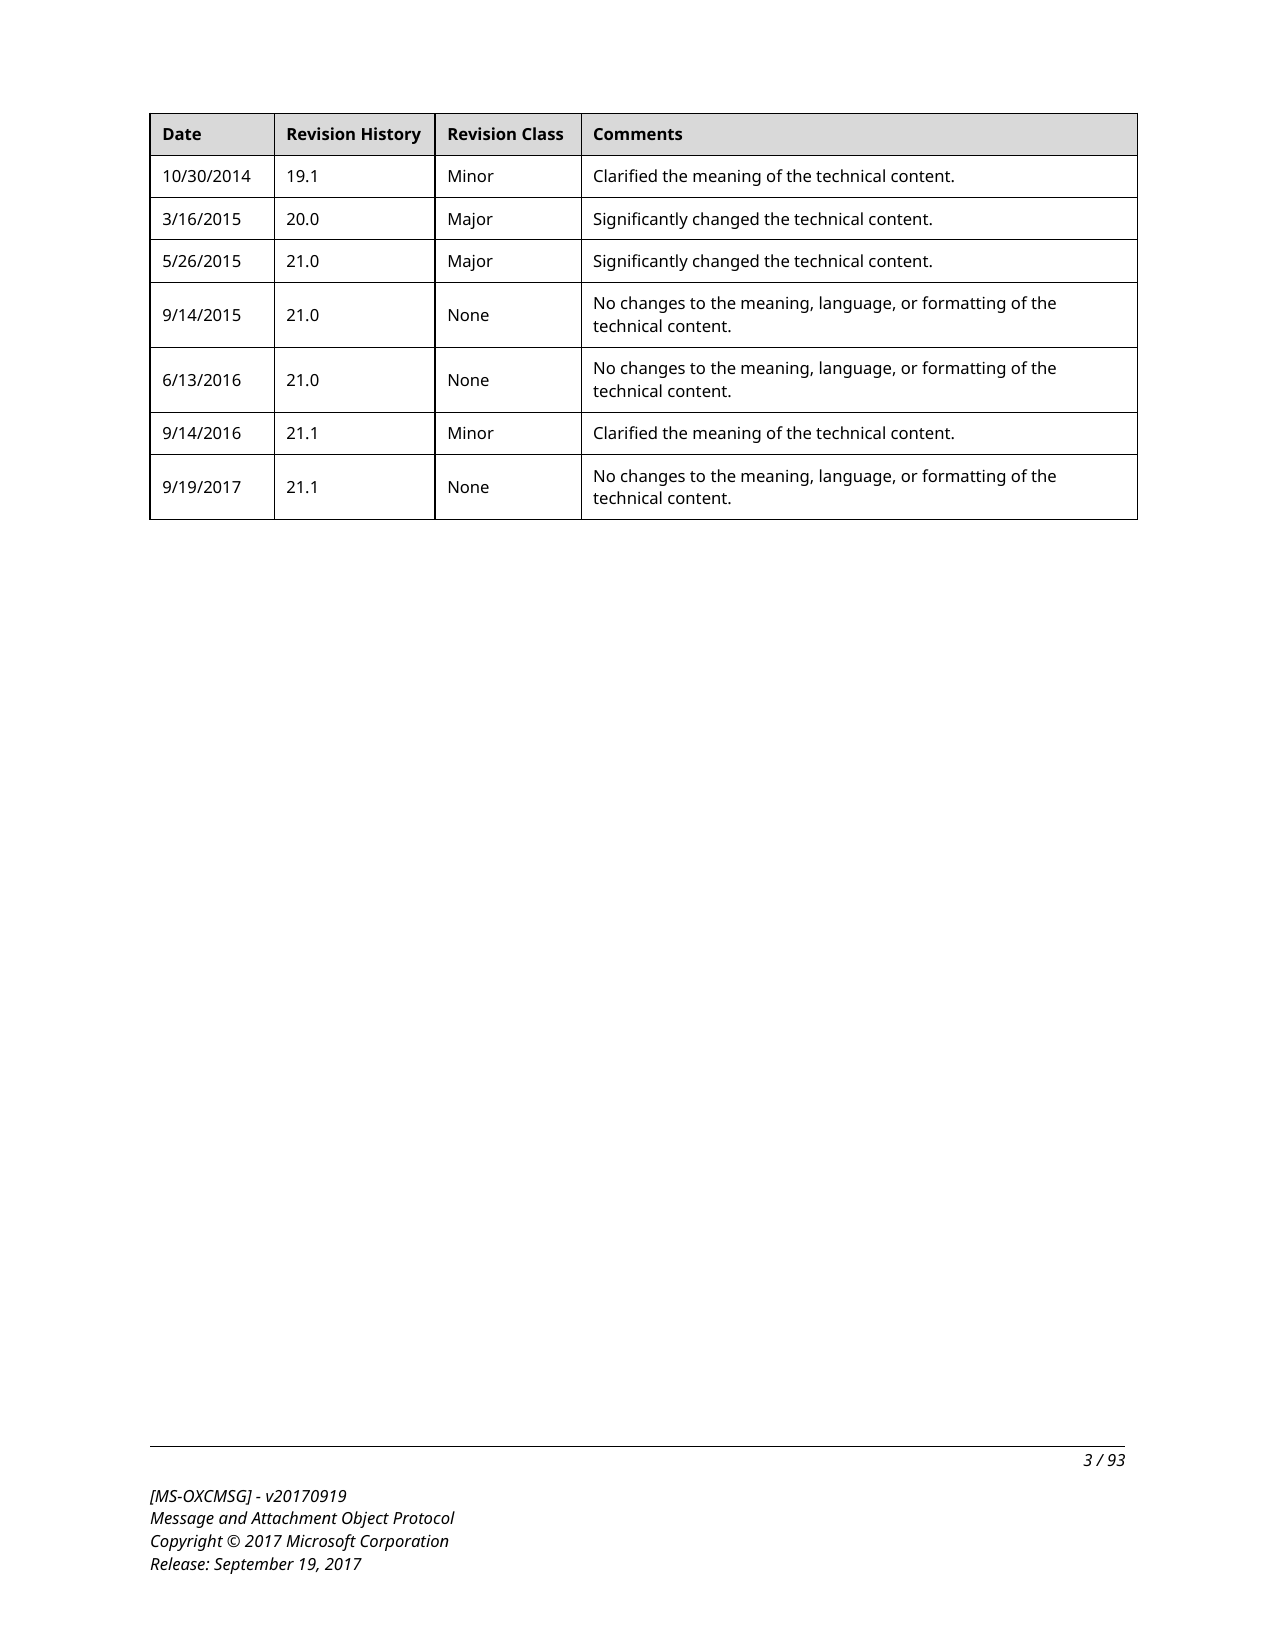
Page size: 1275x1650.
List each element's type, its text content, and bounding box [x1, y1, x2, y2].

table_cell No changes to the meaning, language, or formatting of the technical content. [582, 348, 1137, 412]
table_cell No changes to the meaning, language, or formatting of the technical content. [582, 455, 1137, 519]
table_header Comments [582, 114, 1137, 155]
table_cell 3/16/2015 [151, 198, 274, 239]
table_cell Clarified the meaning of the technical content. [582, 413, 1137, 454]
table_cell No changes to the meaning, language, or formatting of the technical content. [582, 283, 1137, 347]
table_header Revision History [275, 114, 434, 155]
table_cell 21.1 [275, 455, 434, 519]
table_cell Significantly changed the technical content. [582, 240, 1137, 282]
table_header Date [151, 114, 274, 155]
table_cell 5/26/2015 [151, 240, 274, 282]
table_cell 21.0 [275, 283, 434, 347]
table_cell Minor [436, 156, 581, 197]
table_cell 9/14/2016 [151, 413, 274, 454]
table_cell 20.0 [275, 198, 434, 239]
table_cell 19.1 [275, 156, 434, 197]
table_cell 10/30/2014 [151, 156, 274, 197]
table_cell 6/13/2016 [151, 348, 274, 412]
table_cell Major [436, 240, 581, 282]
table_cell 21.1 [275, 413, 434, 454]
table_cell 9/19/2017 [151, 455, 274, 519]
table_cell 21.0 [275, 240, 434, 282]
table_cell Major [436, 198, 581, 239]
table_cell None [436, 455, 581, 519]
table_cell None [436, 348, 581, 412]
table_header Revision Class [436, 114, 581, 155]
table_cell 21.0 [275, 348, 434, 412]
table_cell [582, 198, 1137, 239]
table_cell None [436, 283, 581, 347]
table_cell Minor [436, 413, 581, 454]
table_cell 9/14/2015 [151, 283, 274, 347]
table_cell Clarified the meaning of the technical content. [582, 156, 1137, 197]
